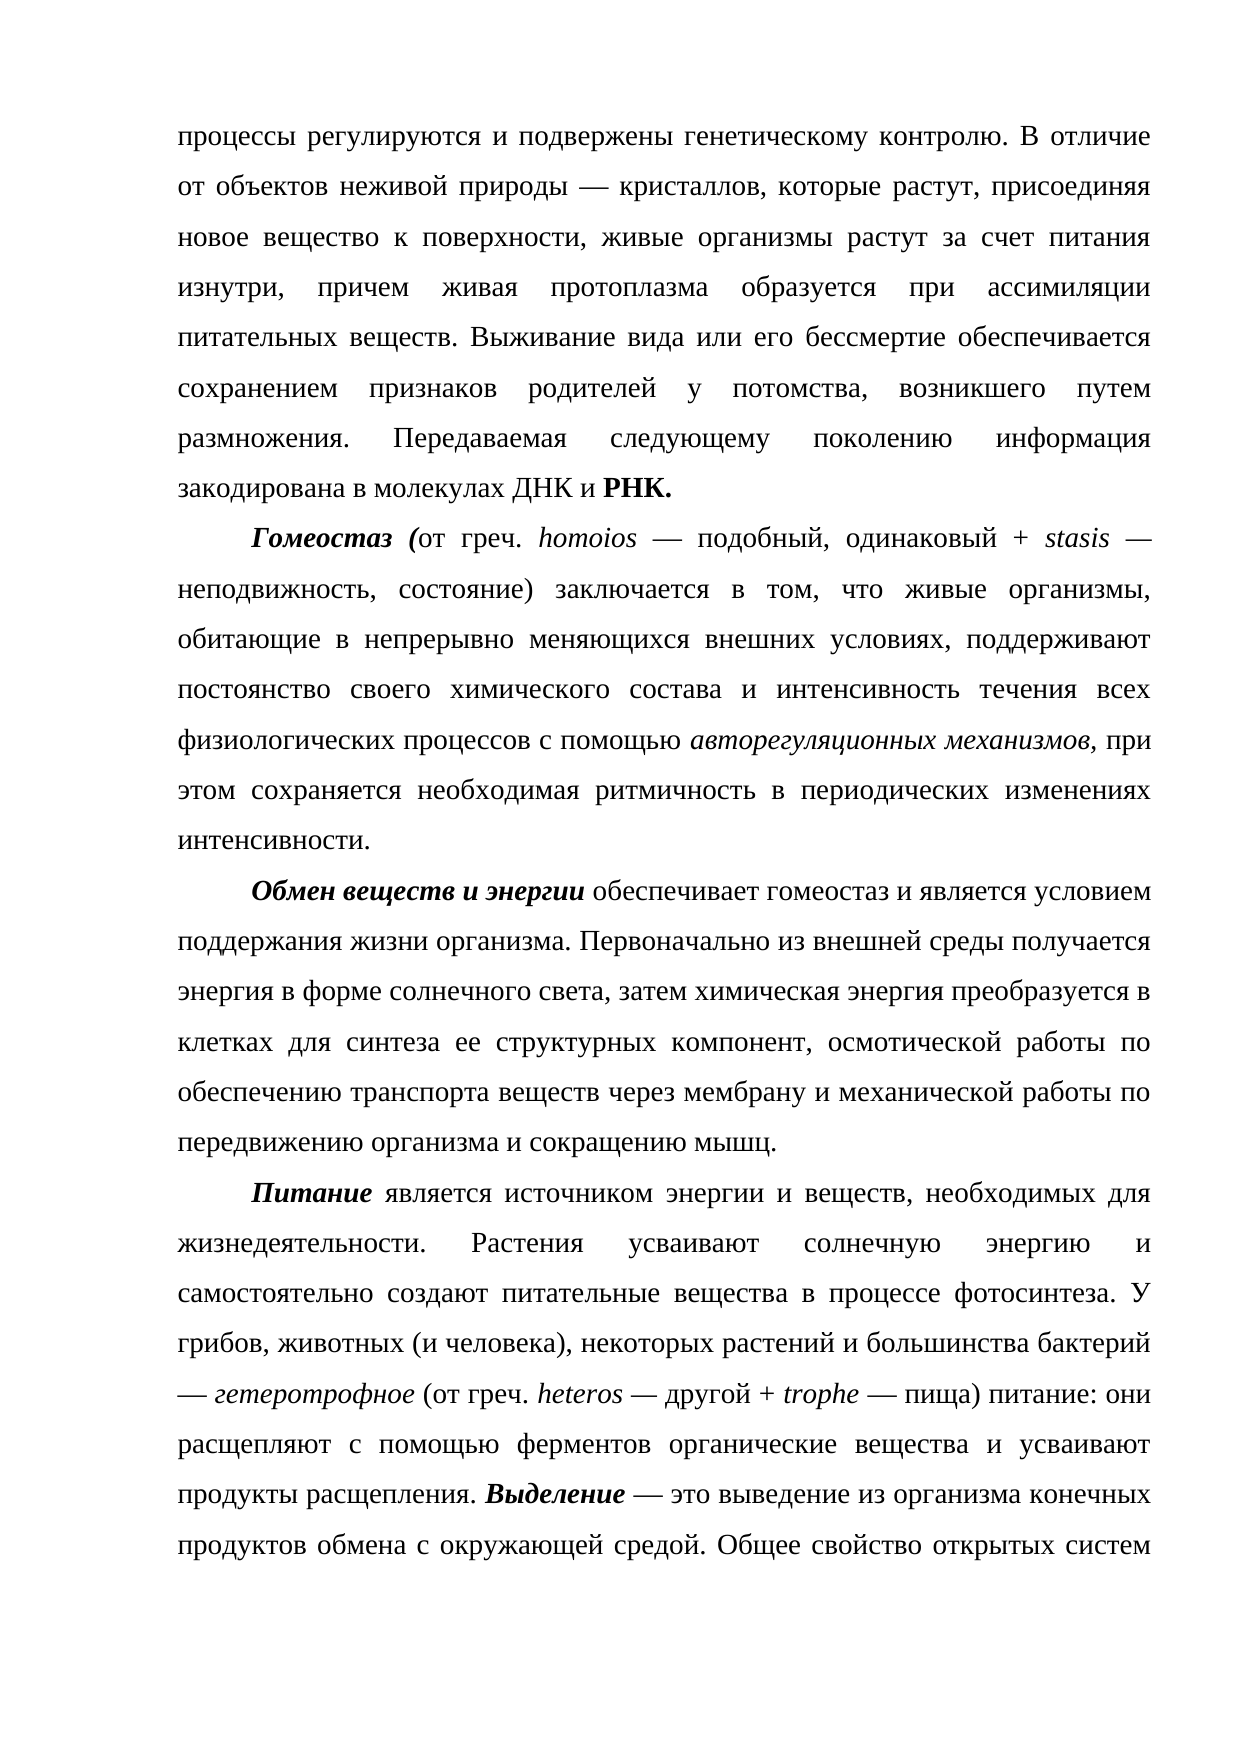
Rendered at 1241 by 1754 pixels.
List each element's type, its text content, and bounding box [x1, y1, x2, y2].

text Обмен веществ и энергии обеспечивает гомеостаз и является условием поддержания жизни организма. Первоначально из внешней среды получается энергия в форме солнечного света, затем химическая энергия преобразуется в клетках для синтеза ее структурных компонент, осмотической работы по обеспечению транспорта веществ через мембрану и механической работы по передвижению организма и сокращению мышц. [177, 873, 1152, 1158]
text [177, 1175, 1152, 1560]
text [177, 118, 1152, 504]
text Гомеостаз (от греч. homoios — подобный, одинаковый + stasis — неподвижность, состояние) заключается в том, что живые организмы, обитающие в непрерывно меняющихся внешних условиях, поддерживают постоянство своего химического состава и интенсивность течения всех физиологических процессов с помощью авторегуляционных механизмов, при этом сохраняется необходимая ритмичность в периодических изменениях интенсивности. [177, 521, 1152, 856]
